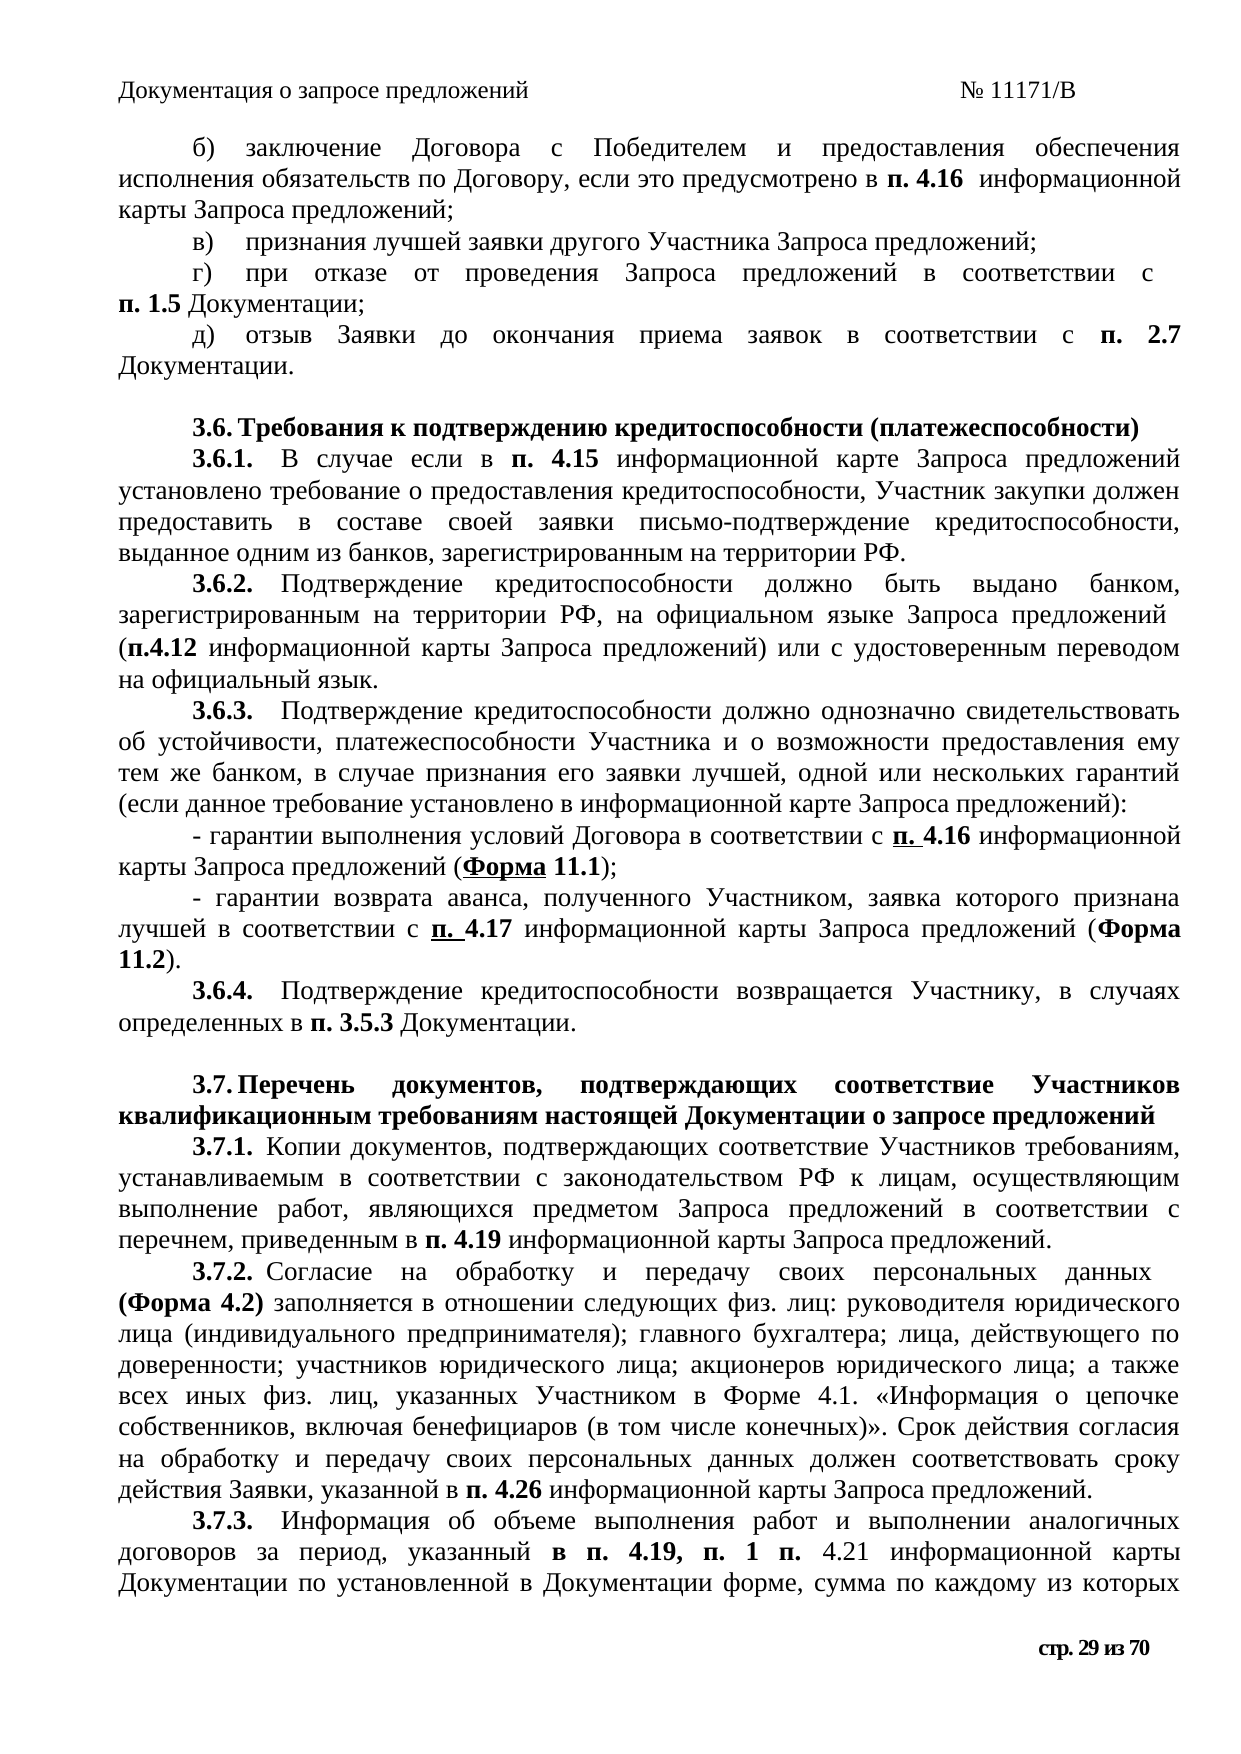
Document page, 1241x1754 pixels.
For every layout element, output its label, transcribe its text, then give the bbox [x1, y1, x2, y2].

text Подтверждение кредитоспособности возвращается Участнику, в случаях определенных в п. 3.5.3 Документации. [118, 974, 1181, 1037]
list признания лучшей заявки другого Участника Запроса предложений; [118, 224, 1181, 256]
text Копии документов, подтверждающих соответствие Участников требованиям, устанавливаемым в соответствии с законодательством РФ к лицам, осуществляющим выполнение работ, являющихся предметом Запроса предложений в соответствии с перечнем, приведенным в п. 4.19 информационной карты Запроса предложений. [118, 1130, 1181, 1255]
list - гарантии выполнения условий Договора в соответствии с п. 4.16 информационной карты Запроса предложений (Форма 11.1); [118, 819, 1181, 881]
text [118, 1504, 1181, 1597]
list при отказе от проведения Запроса предложений в соответствии с п. 1.5 Документации; [118, 256, 1181, 318]
text Подтверждение кредитоспособности должно однозначно свидетельствовать об устойчивости, платежеспособности Участника и о возможности предоставления ему тем же банком, в случае признания его заявки лучшей, одной или нескольких гарантий (если данное требование установлено в информационной карте Запроса предложений): [118, 694, 1181, 819]
list отзыв Заявки до окончания приема заявок в соответствии с п. 2.7 Документации. [118, 318, 1181, 380]
subtitle Требования к подтверждению кредитоспособности (платежеспособности) [118, 411, 1181, 443]
text Согласие на обработку и передачу своих персональных данных (Форма 4.2) заполняется в отношении следующих физ. лиц: руководителя юридического лица (индивидуального предпринимателя); главного бухгалтера; лица, действующего по доверенности; участников юридического лица; акционеров юридического лица; а также всех иных физ. лиц, указанных Участником в Форме 4.1. «Информация о цепочке собственников, включая бенефициаров (в том числе конечных)». Срок действия согласия на обработку и передачу своих персональных данных должен соответствовать сроку действия Заявки, указанной в п. 4.26 информационной карты Запроса предложений. [118, 1255, 1181, 1504]
text В случае если в п. 4.15 информационной карте Запроса предложений установлено требование о предоставления кредитоспособности, Участник закупки должен предоставить в составе своей заявки письмо-подтверждение кредитоспособности, выданное одним из банков, зарегистрированным на территории РФ. [118, 443, 1181, 567]
text Подтверждение кредитоспособности должно быть выдано банком, зарегистрированным на территории РФ, на официальном языке Запроса предложений (п.4.12 информационной карты Запроса предложений) или с удостоверенным переводом на официальный язык. [118, 567, 1181, 694]
list - гарантии возврата аванса, полученного Участником, заявка которого признана лучшей в соответствии с п. 4.17 информационной карты Запроса предложений (Форма 11.2). [118, 881, 1181, 974]
list заключение Договора с Победителем и предоставления обеспечения исполнения обязательств по Договору, если это предусмотрено в п. 4.16 информационной карты Запроса предложений; [118, 131, 1181, 224]
subtitle Перечень документов, подтверждающих соответствие Участников квалификационным требованиям настоящей Документации о запросе предложений [118, 1068, 1181, 1130]
